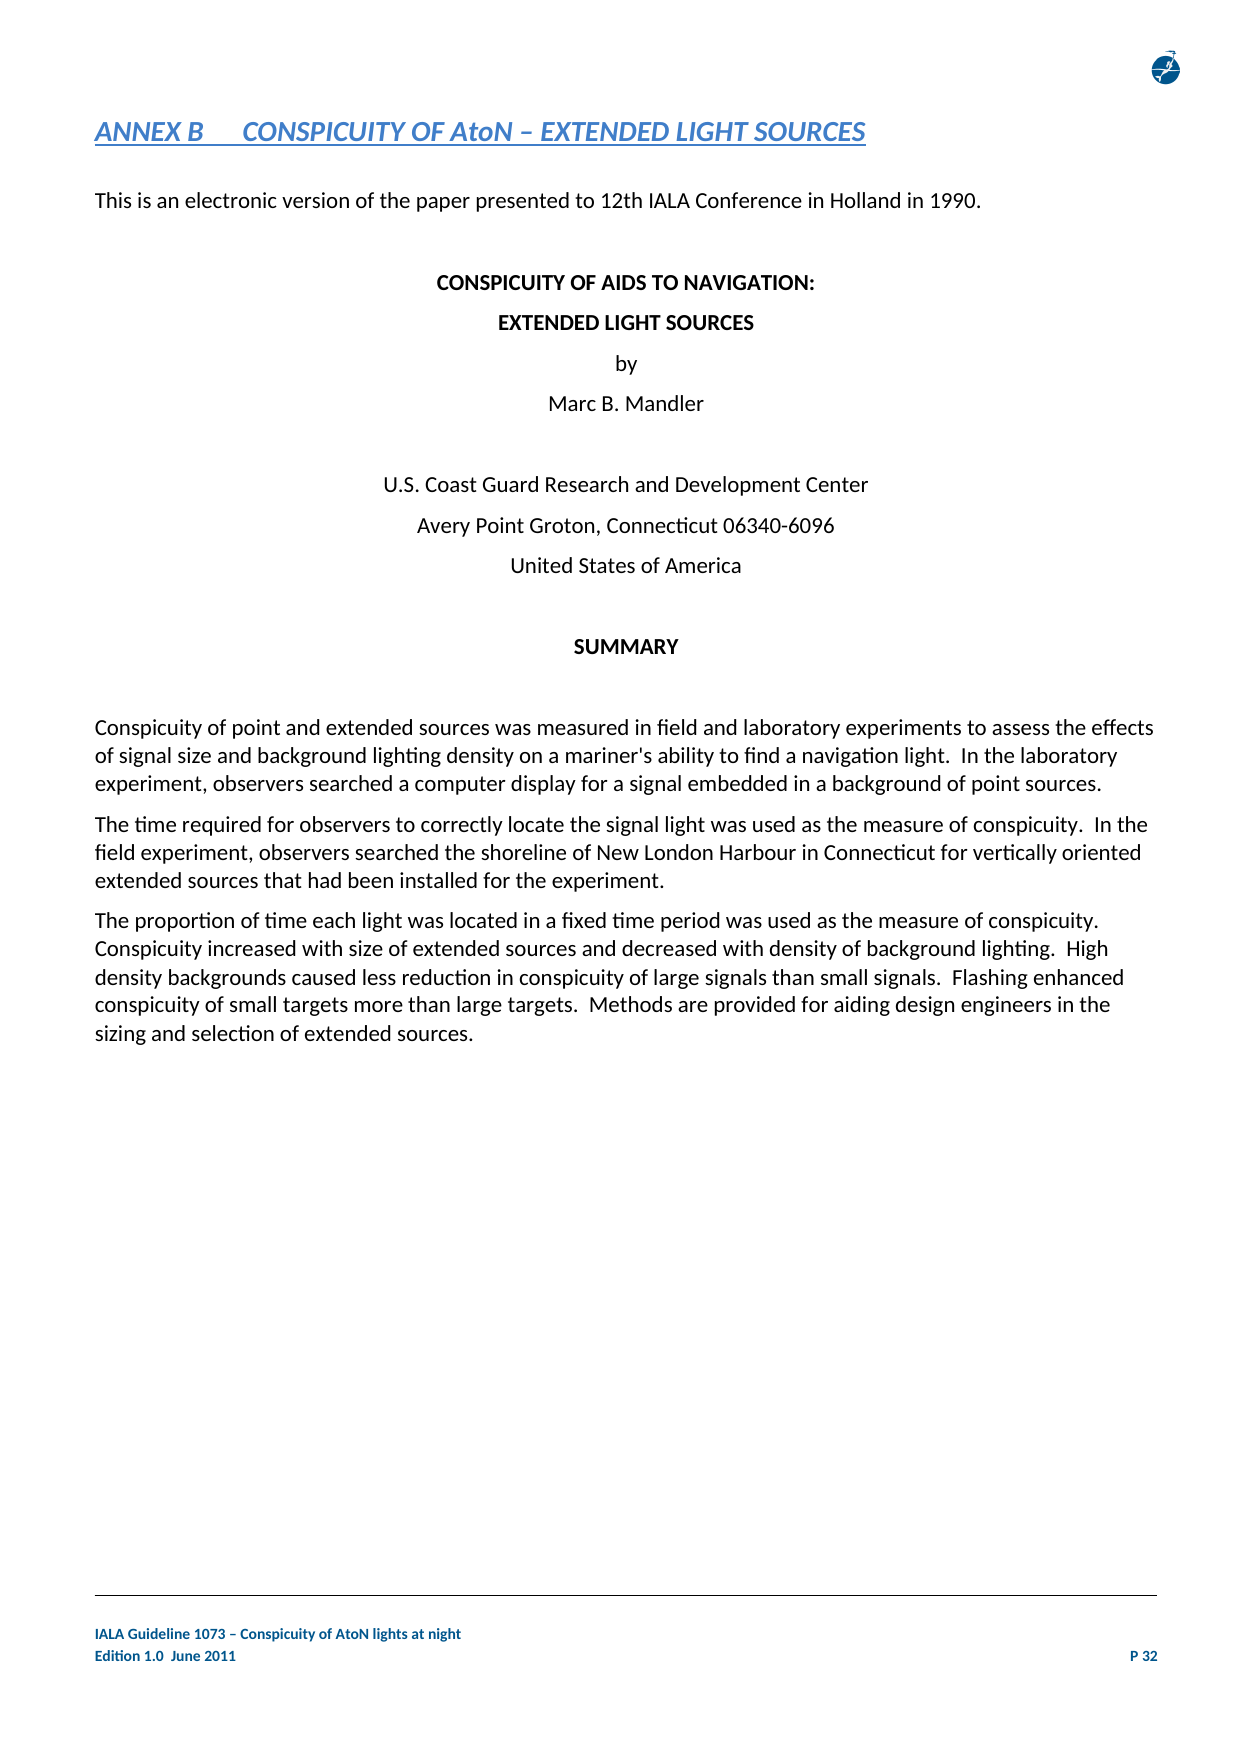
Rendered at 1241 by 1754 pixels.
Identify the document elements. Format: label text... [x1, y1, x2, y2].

text CONSPICUITY OF AIDS TO NAVIGATION: [94, 268, 1157, 296]
text United States of America [94, 551, 1157, 579]
text by [94, 349, 1157, 377]
text CONSPICUITY OF AtoN – EXTENDED LIGHT SOURCES [94, 113, 1157, 149]
text The proportion of time each light was located in a fixed time period was used as the measure of conspicuity. Conspicuity increased with size of extended sources and decreased with density of background lighting. High density backgrounds caused less reduction in conspicuity of large signals than small signals. Flashing enhanced conspicuity of small targets more than large targets. Methods are provided for aiding design engineers in the sizing and selection of extended sources. [94, 907, 1157, 1047]
text The time required for observers to correctly locate the signal light was used as the measure of conspicuity. In the field experiment, observers searched the shoreline of New London Harbour in Connecticut for vertically oriented extended sources that had been installed for the experiment. [94, 810, 1157, 894]
text EXTENDED LIGHT SOURCES [94, 308, 1157, 336]
text U.S. Coast Guard Research and Development Center [94, 470, 1157, 498]
text Conspicuity of point and extended sources was measured in field and laboratory experiments to assess the effects of signal size and background lighting density on a mariner's ability to find a navigation light. In the laboratory experiment, observers searched a computer display for a signal embedded in a background of point sources. [94, 713, 1157, 797]
text Marc B. Mandler [94, 389, 1157, 417]
text SUMMARY [94, 632, 1157, 660]
text Avery Point Groton, Connecticut 06340-6096 [94, 511, 1157, 539]
picture [1120, 0, 1239, 119]
text This is an electronic version of the paper presented to 12th IALA Conference in Holland in 1990. [94, 187, 1157, 215]
